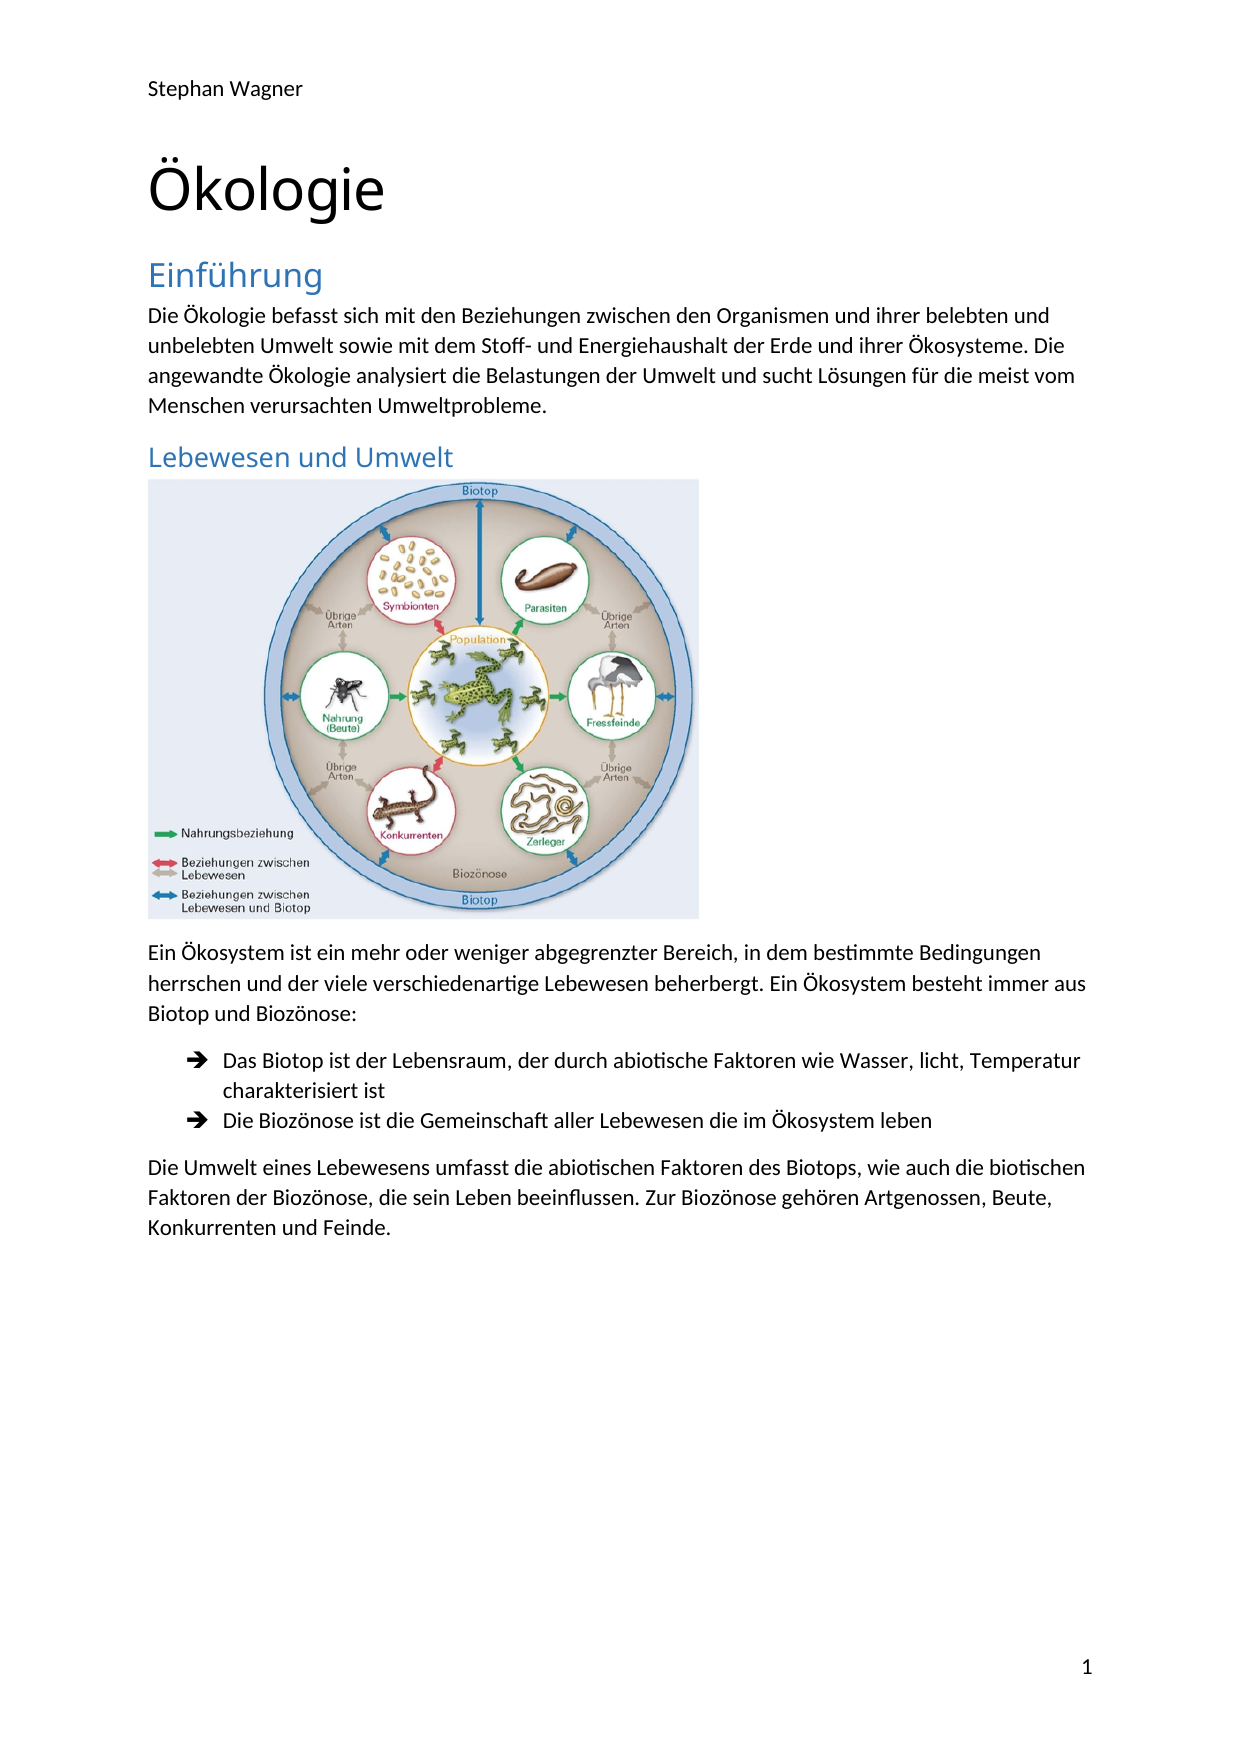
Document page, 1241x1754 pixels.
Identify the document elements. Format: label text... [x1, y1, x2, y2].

text Die Ökologie befasst sich mit den Beziehungen zwischen den Organismen und ihrer belebten und unbelebten Umwelt sowie mit dem Stoff- und Energiehaushalt der Erde und ihrer Ökosysteme. Die angewandte Ökologie analysiert die Belastungen der Umwelt und sucht Lösungen für die meist vom Menschen verursachten Umweltprobleme. [148, 301, 1093, 420]
text Die Umwelt eines Lebewesens umfasst die abiotischen Faktoren des Biotops, wie auch die biotischen Faktoren der Biozönose, die sein Leben beeinflussen. Zur Biozönose gehören Artgenossen, Beute, Konkurrenten und Feinde. [148, 1153, 1093, 1242]
list Die Biozönose ist die Gemeinschaft aller Lebewesen die im Ökosystem leben [185, 1106, 1093, 1134]
subtitle Einführung [148, 252, 1093, 297]
title Ökologie [148, 148, 1093, 227]
list Das Biotop ist der Lebensraum, der durch abiotische Faktoren wie Wasser, licht, Temperatur charakterisiert ist [185, 1046, 1093, 1104]
text Ein Ökosystem ist ein mehr oder weniger abgegrenzter Bereich, in dem bestimmte Bedingungen herrschen und der viele verschiedenartige Lebewesen beherbergt. Ein Ökosystem besteht immer aus Biotop und Biozönose: [148, 938, 1093, 1027]
subtitle Lebewesen und Umwelt [148, 438, 1093, 475]
picture [147, 478, 700, 920]
